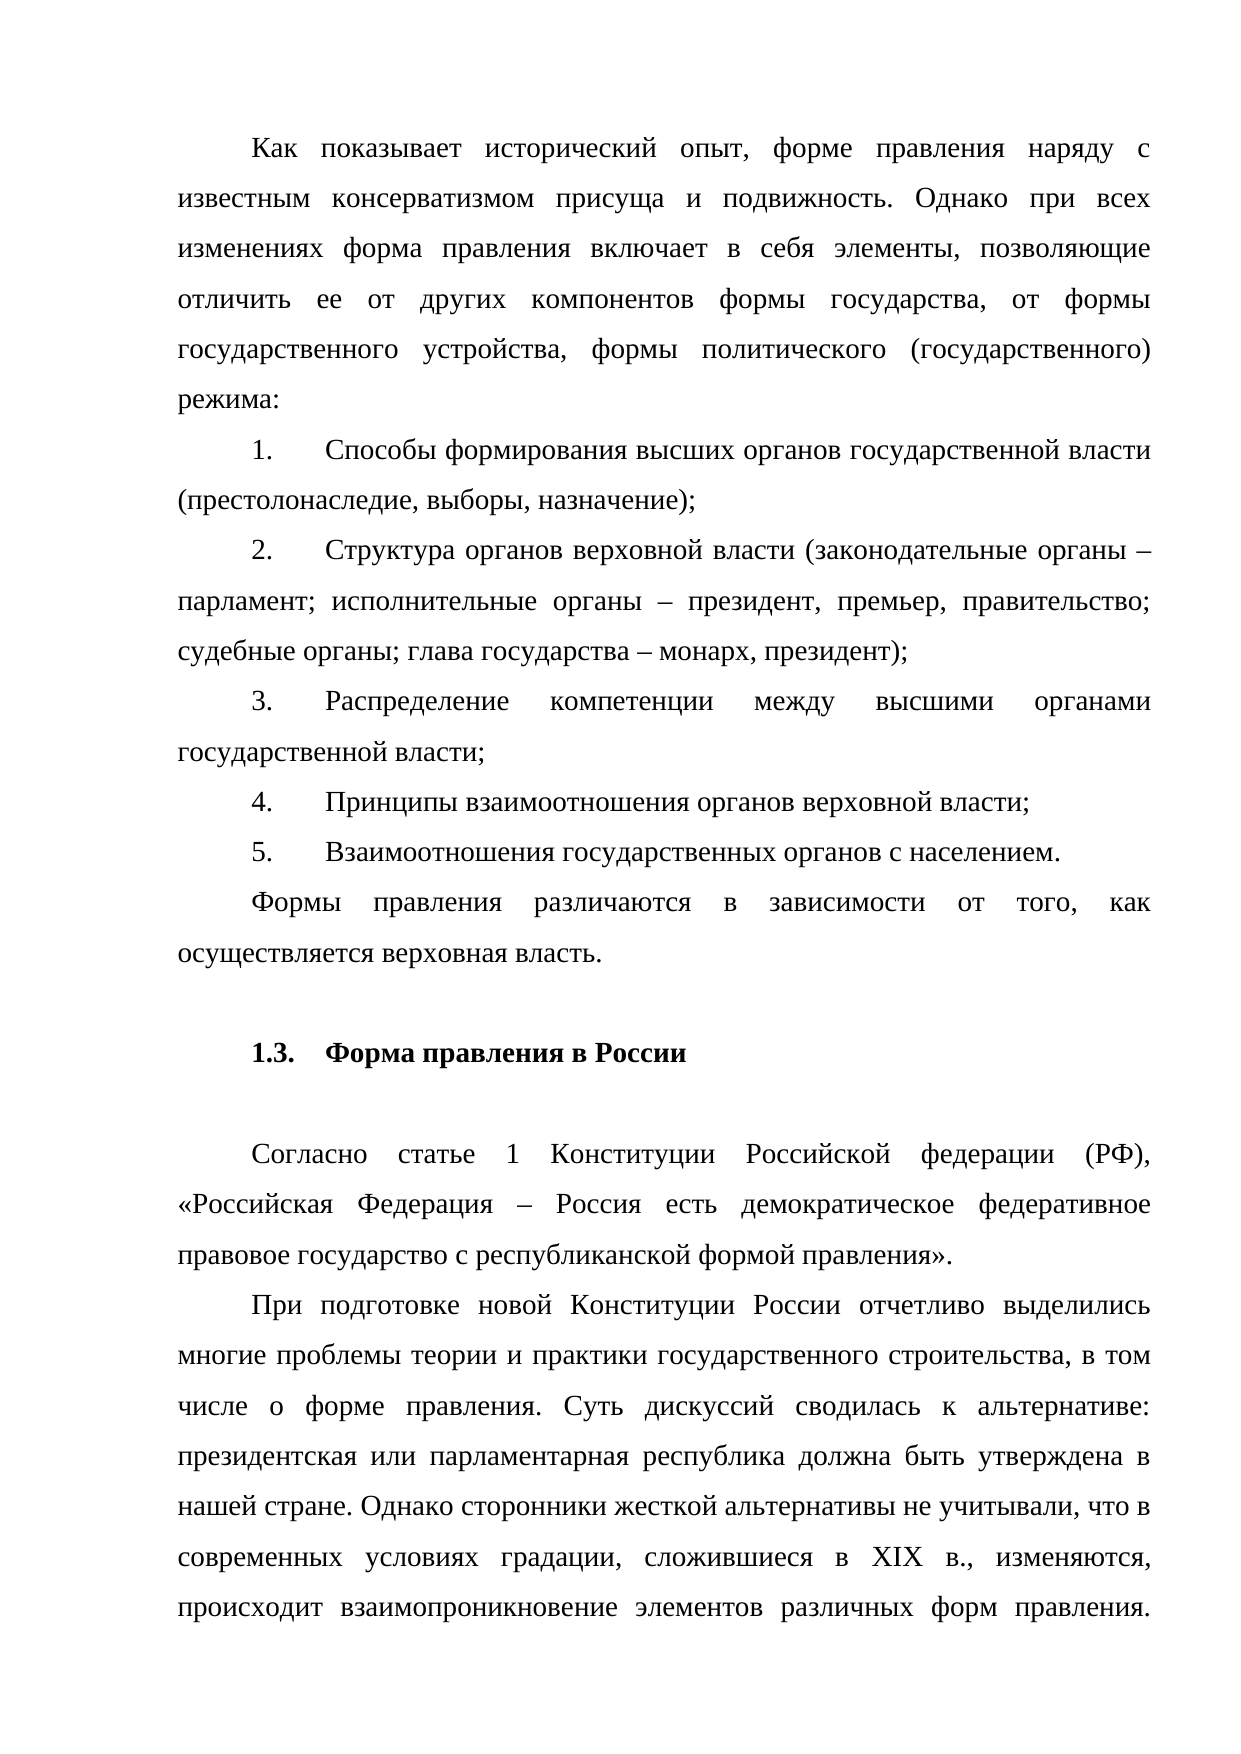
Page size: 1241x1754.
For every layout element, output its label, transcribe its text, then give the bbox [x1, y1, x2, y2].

list Структура органов верховной власти (законодательные органы – парламент; исполнительные органы – президент, премьер, правительство; судебные органы; глава государства – монарх, президент); [177, 532, 1152, 667]
list Способы формирования высших органов государственной власти (престолонаследие, выборы, назначение); [177, 432, 1152, 516]
list Взаимоотношения государственных органов с населением. [177, 834, 1152, 868]
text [177, 1287, 1152, 1622]
list Согласно статье 1 Конституции Российской федерации (РФ), «Российская Федерация – Россия есть демократическое федеративное правовое государство с республиканской формой правления». [177, 1136, 1152, 1270]
text Как показывает исторический опыт, форме правления наряду с известным консерватизмом присуща и подвижность. Однако при всех изменениях форма правления включает в себя элементы, позволяющие отличить ее от других компонентов формы государства, от формы государственного устройства, формы политического (государственного) режима: [177, 130, 1152, 415]
list Распределение компетенции между высшими органами государственной власти; [177, 683, 1152, 767]
list Формы правления различаются в зависимости от того, как осуществляется верховная власть. [177, 884, 1152, 968]
list Форма правления в России [177, 1036, 1152, 1069]
list Принципы взаимоотношения органов верховной власти; [177, 784, 1152, 817]
